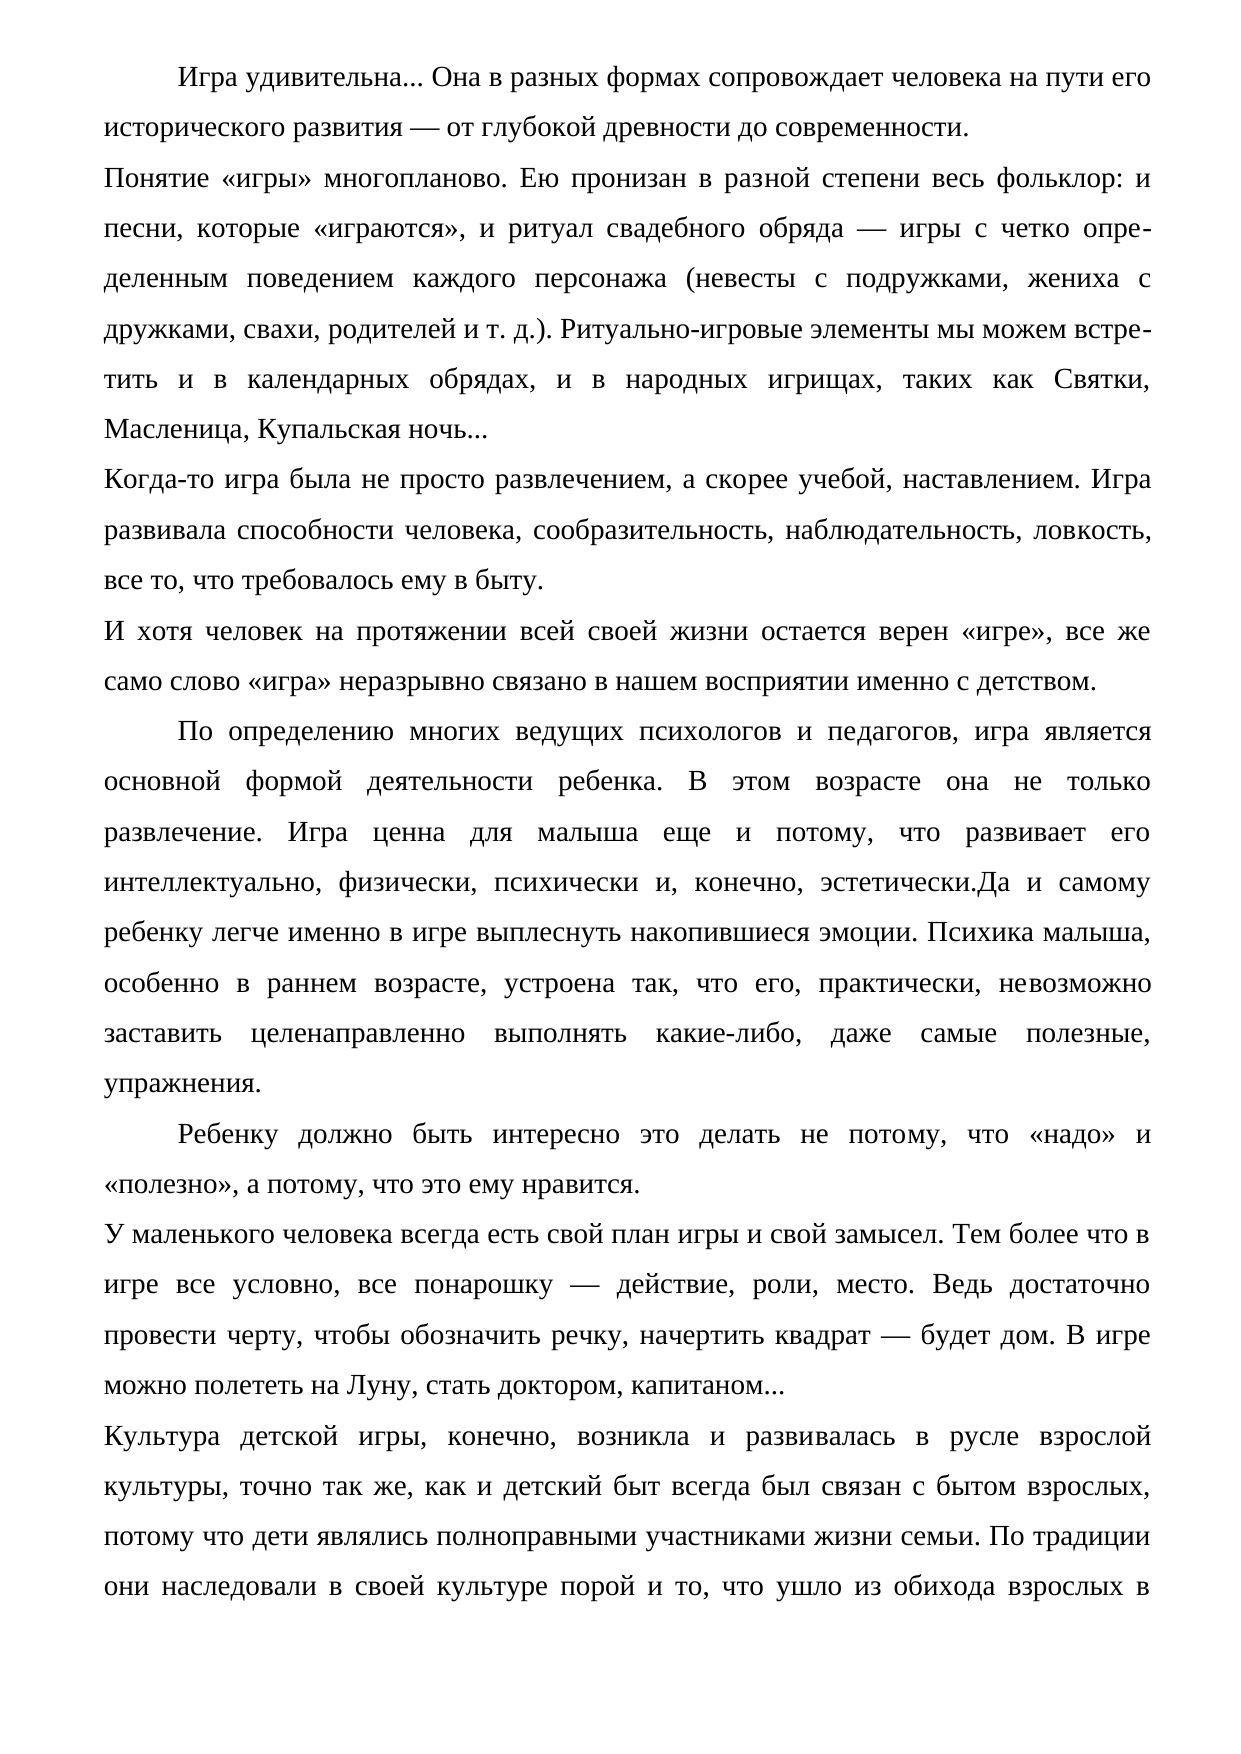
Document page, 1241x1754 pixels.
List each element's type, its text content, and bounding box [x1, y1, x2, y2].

text По определению многих ведущих психологов и педагогов, игра является основной формой деятельности ребенка. В этом возрасте она не только развлечение. Игра ценна для малыша еще и потому, что развивает его интеллектуально, физически, психически и, конечно, эстетически.Да и самому ребенку легче именно в игре выплеснуть накопившиеся эмоции. Психика малыша, особенно в раннем возрасте, устроена так, что его, практически, невозможно заставить целенаправленно выполнять какие-либо, даже самые полезные, упражнения. [103, 713, 1152, 1099]
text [103, 1418, 1152, 1602]
text У маленького человека всегда есть свой план игры и свой замысел. Тем более что в игре все условно, все понарошку — действие, роли, место. Ведь достаточно провести черту, чтобы обозначить речку, начертить квадрат — будет дом. В игре можно полететь на Луну, стать доктором, капитаном... [103, 1216, 1152, 1401]
text Игра удивительна... Она в разных формах сопровождает человека на пути его исторического развития — от глубокой древности до современности. [103, 59, 1152, 143]
text Ребенку должно быть интересно это делать не потому, что «надо» и «полезно», а потому, что это ему нравится. [103, 1116, 1152, 1199]
text Понятие «игры» многопланово. Ею пронизан в разной степени весь фольклор: и песни, которые «играются», и ритуал свадебного обряда — игры с четко определенным поведением каждого персонажа (невесты с подружками, жениха с дружками, свахи, родителей и т. д.). Ритуально-игровые элементы мы можем встретить и в календарных обрядах, и в народных игрищах, таких как Святки, Масленица, Купальская ночь... [103, 160, 1152, 445]
text Когда-то игра была не просто развлечением, а скорее учебой, наставлением. Игра развивала способности человека, сообразительность, наблюдательность, ловкость, все то, что требовалось ему в быту. [103, 462, 1152, 596]
text И хотя человек на протяжении всей своей жизни остается верен «игре», все же само слово «игра» неразрывно связано в нашем восприятии именно с детством. [103, 613, 1152, 696]
